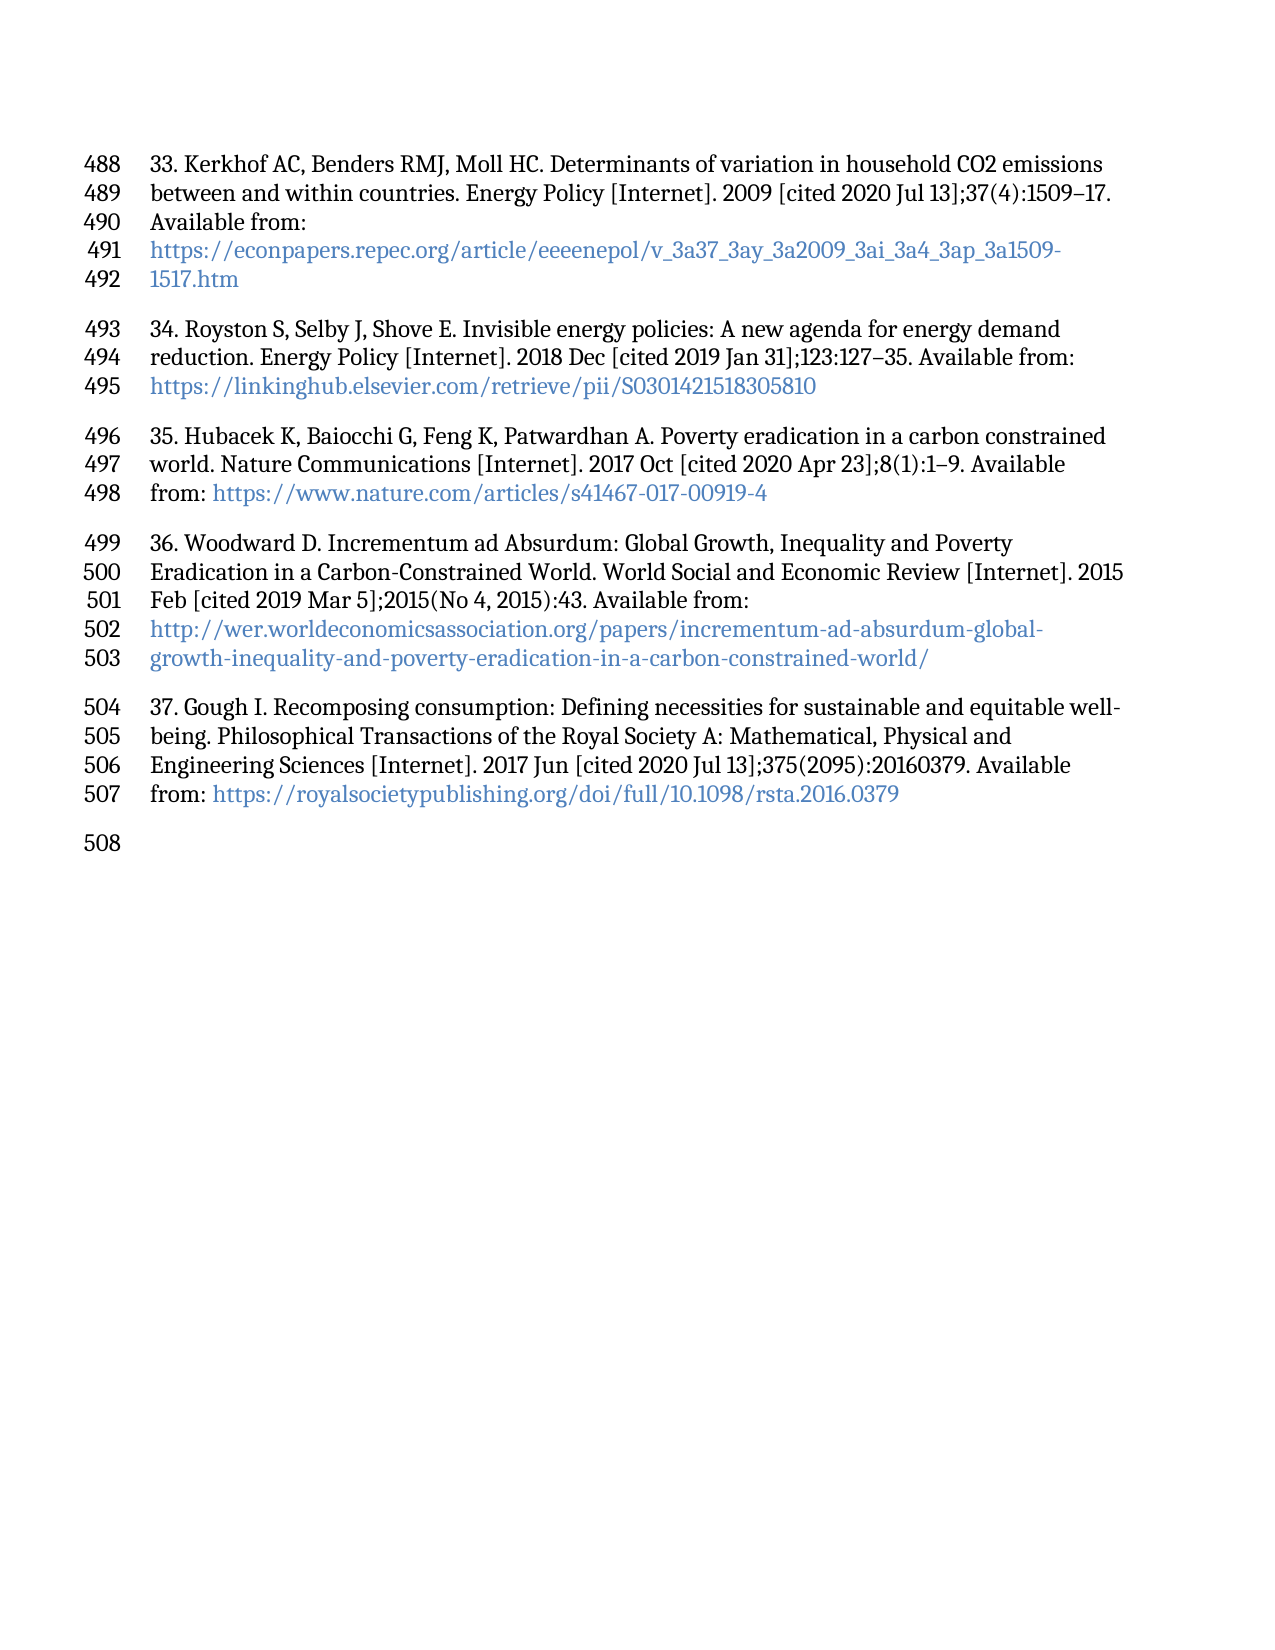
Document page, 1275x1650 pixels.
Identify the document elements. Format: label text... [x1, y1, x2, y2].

text 33. Kerkhof AC, Benders RMJ, Moll HC. Determinants of variation in household CO2 emissions between and within countries. Energy Policy [Internet]. 2009 [cited 2020 Jul 13];37(4):1509–17. Available from: https://econpapers.repec.org/article/eeeenepol/v_3a37_3ay_3a2009_3ai_3a4_3ap_3a1509-1517.htm [150, 150, 1125, 294]
text 37. Gough I. Recomposing consumption: Defining necessities for sustainable and equitable well-being. Philosophical Transactions of the Royal Society A: Mathematical, Physical and Engineering Sciences [Internet]. 2017 Jun [cited 2020 Jul 13];375(2095):20160379. Available from: https://royalsocietypublishing.org/doi/full/10.1098/rsta.2016.0379 [150, 693, 1125, 808]
text 35. Hubacek K, Baiocchi G, Feng K, Patwardhan A. Poverty eradication in a carbon constrained world. Nature Communications [Internet]. 2017 Oct [cited 2020 Apr 23];8(1):1–9. Available from: https://www.nature.com/articles/s41467-017-00919-4 [150, 422, 1125, 508]
text 34. Royston S, Selby J, Shove E. Invisible energy policies: A new agenda for energy demand reduction. Energy Policy [Internet]. 2018 Dec [cited 2019 Jan 31];123:127–35. Available from: https://linkinghub.elsevier.com/retrieve/pii/S0301421518305810 [150, 314, 1125, 401]
text 36. Woodward D. Incrementum ad Absurdum: Global Growth, Inequality and Poverty Eradication in a Carbon-Constrained World. World Social and Economic Review [Internet]. 2015 Feb [cited 2019 Mar 5];2015(No 4, 2015):43. Available from: http://wer.worldeconomicsassociation.org/papers/incrementum-ad-absurdum-global-growth-inequality-and-poverty-eradication-in-a-carbon-constrained-world/ [150, 529, 1125, 672]
